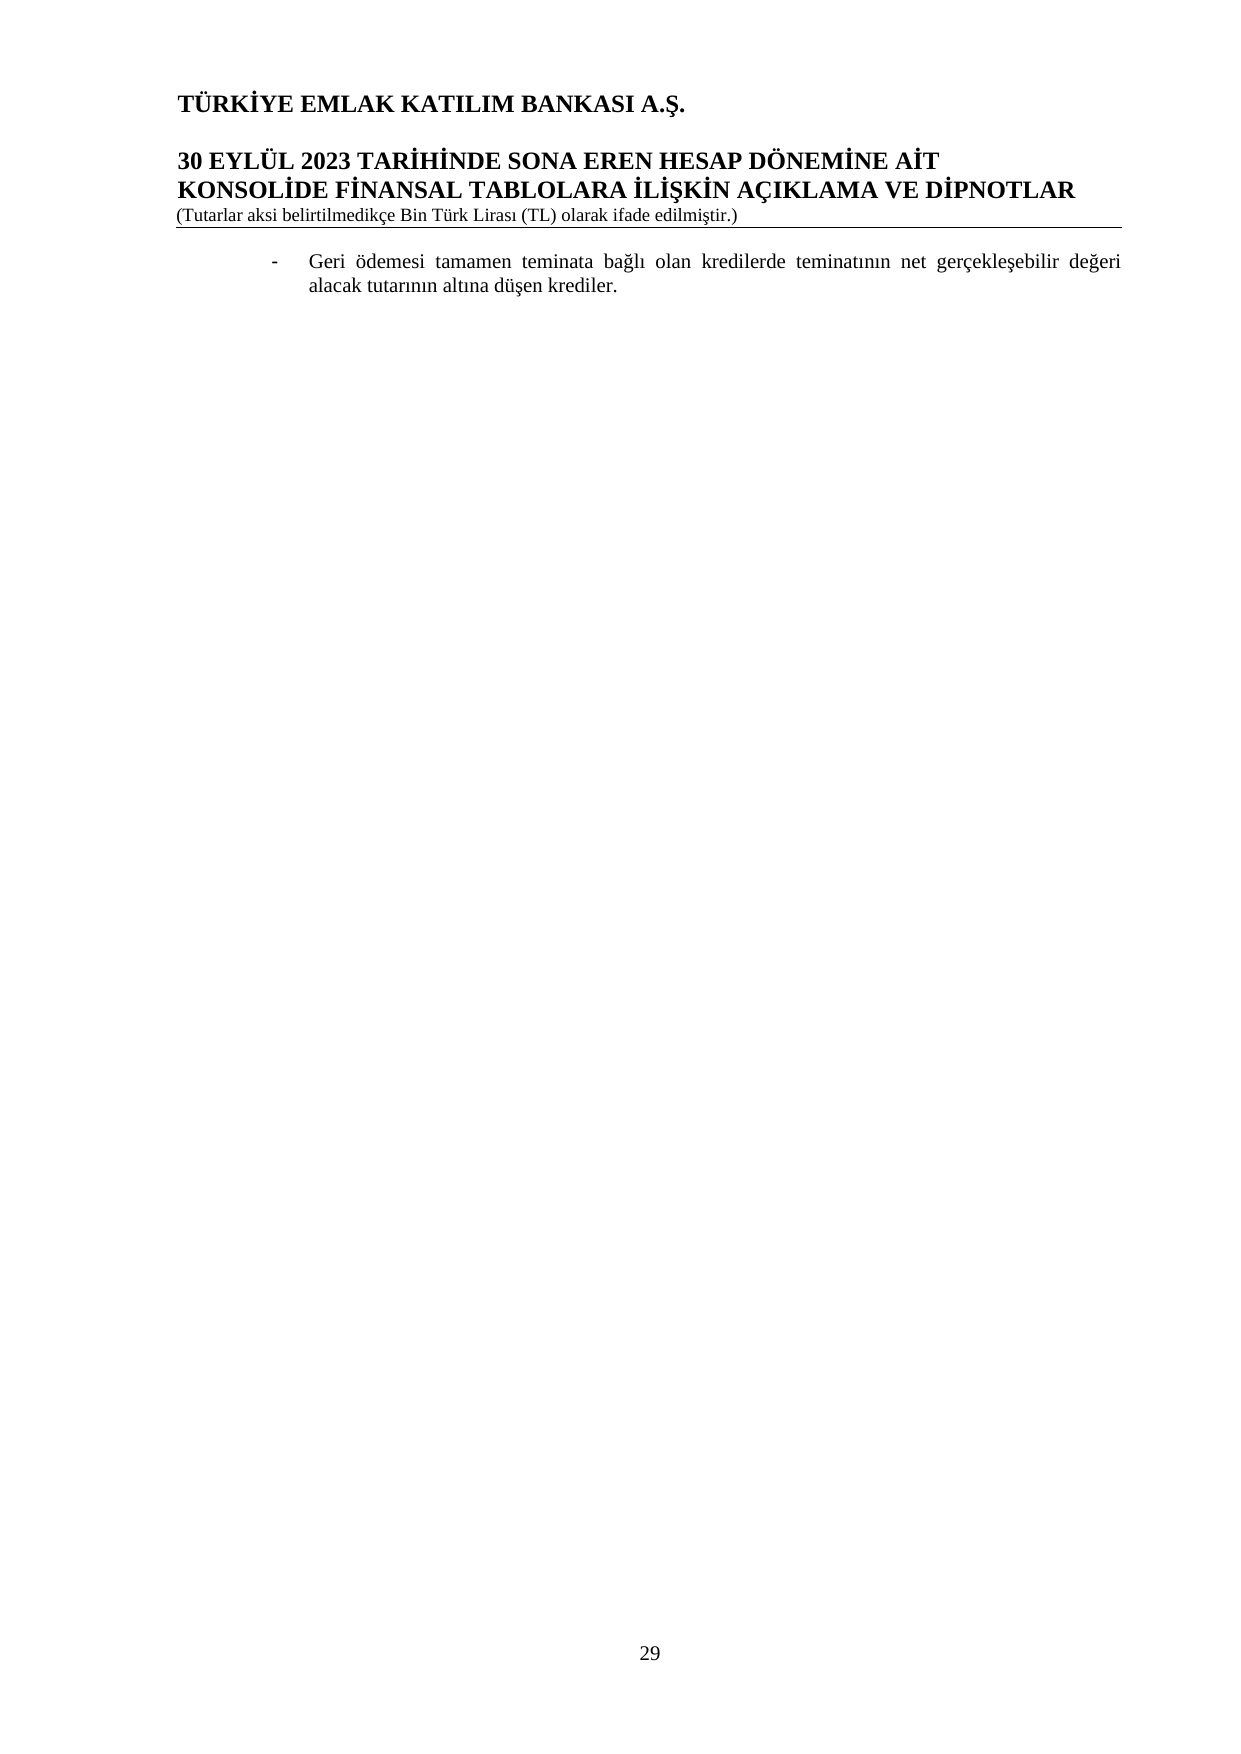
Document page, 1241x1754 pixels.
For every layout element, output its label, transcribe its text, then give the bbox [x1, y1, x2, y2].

list Geri ödemesi tamamen teminata bağlı olan kredilerde teminatının net gerçekleşebilir değeri alacak tutarının altına düşen krediler. [271, 250, 1122, 297]
